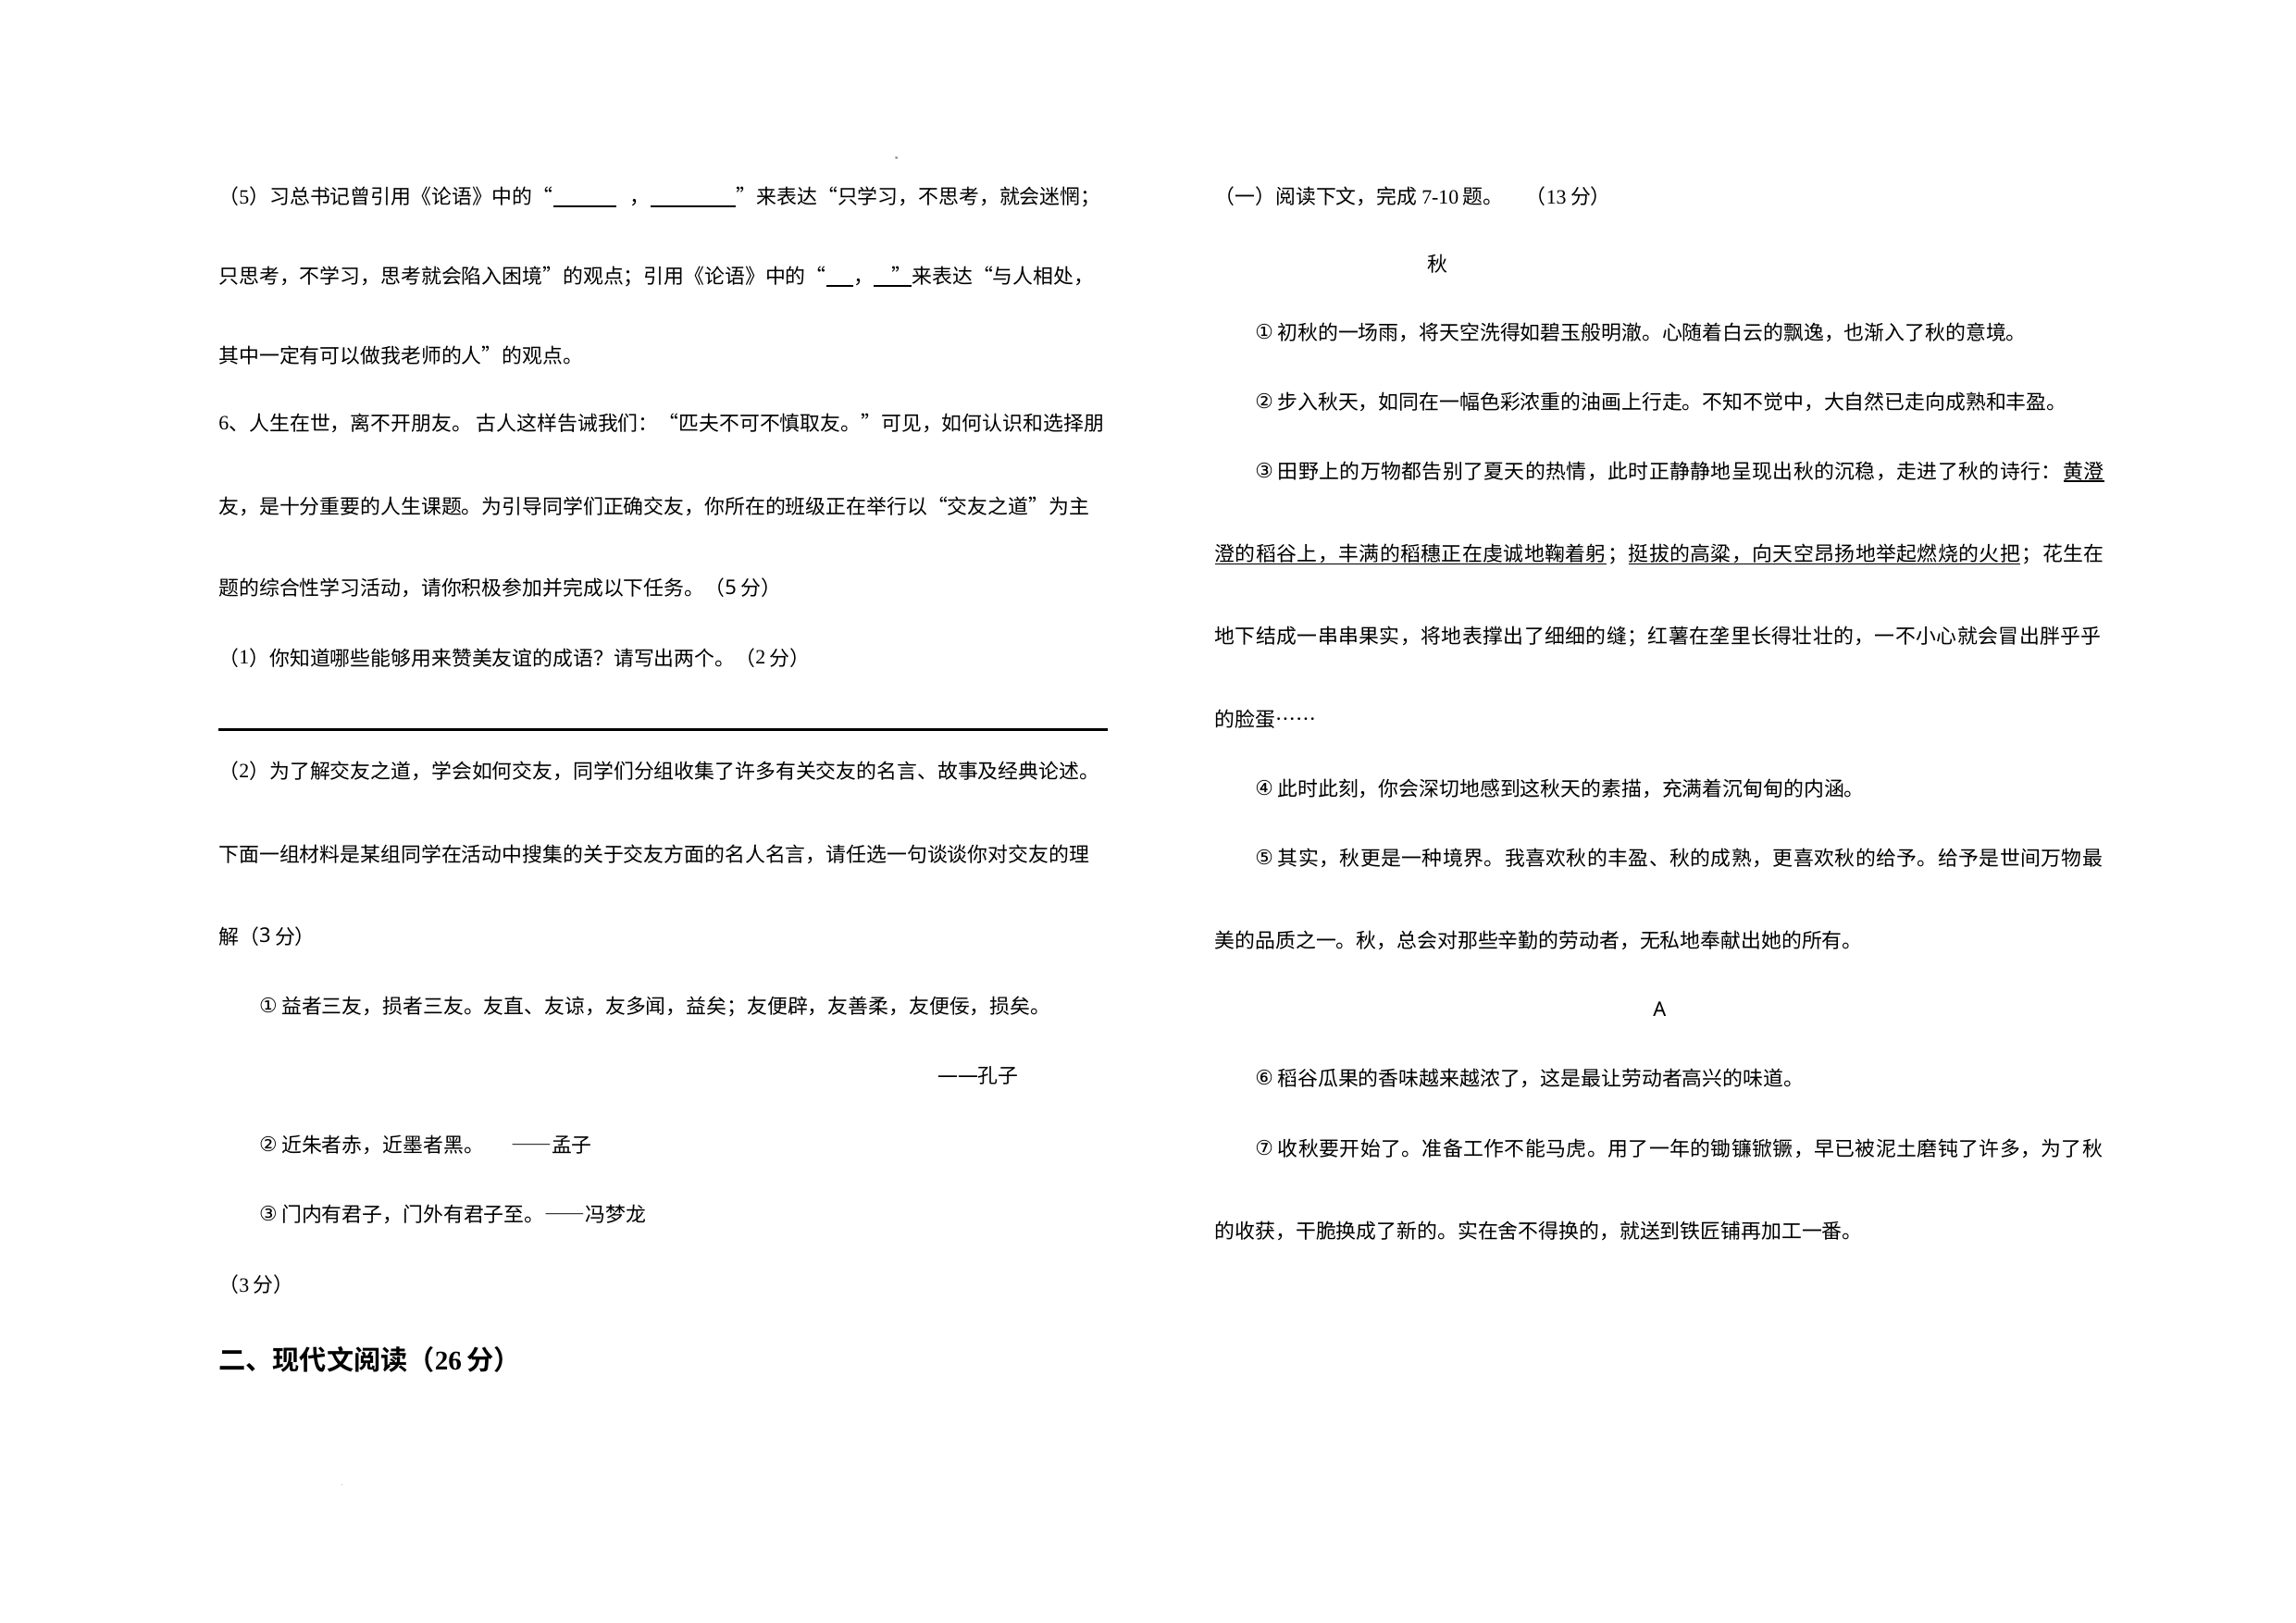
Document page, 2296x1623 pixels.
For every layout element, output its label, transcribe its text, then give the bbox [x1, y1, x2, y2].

text ②步入秋天，如同在一幅色彩浓重的油画上行走。不知不觉中，大自然已走向成熟和丰盈。 [1214, 373, 2104, 428]
text ③门内有君子，门外有君子至。——冯梦龙 [218, 1186, 1108, 1241]
text ①初秋的一场雨，将天空洗得如碧玉般明澈。心随着白云的飘逸，也渐入了秋的意境。 [1214, 304, 2104, 358]
text （2）为了解交友之道，学会如何交友，同学们分组收集了许多有关交友的名言、故事及经典论述。下面一组材料是某组同学在活动中搜集的关于交友方面的名人名言，请任选一句谈谈你对交友的理解（3分） [218, 743, 1108, 962]
text 秋 [1214, 235, 2104, 291]
text ⑥稻谷瓜果的香味越来越浓了，这是最让劳动者高兴的味道。 [1214, 1049, 2104, 1105]
text 6、人生在世，离不开朋友。 古人这样告诫我们：“匹夫不可不慎取友。”可见，如何认识和选择朋友，是十分重要的人生课题。为引导同学们正确交友，你所在的班级正在举行以“交友之道”为主题的综合性学习活动，请你积极参加并完成以下任务。（5分） [218, 395, 1108, 614]
text （5）习总书记曾引用《论语》中的“ ， ”来表达“只学习，不思考，就会迷惘；只思考，不学习，思考就会陷入困境”的观点；引用《论语》中的“ ， ”来表达“与人相处，其中一定有可以做我老师的人”的观点。 [218, 167, 1108, 381]
text 二、现代文阅读（26分） [218, 1331, 1108, 1386]
text （3分） [218, 1256, 1108, 1310]
text ③田野上的万物都告别了夏天的热情，此时正静静地呈现出秋的沉稳，走进了秋的诗行：黄澄澄的稻谷上，丰满的稻穗正在虔诚地鞠着躬；挺拔的高粱，向天空昂扬地举起燃烧的火把；花生在地下结成一串串果实，将地表撑出了细细的缝；红薯在垄里长得壮壮的，一不小心就会冒出胖乎乎的脸蛋…… [1214, 442, 2104, 745]
text ②近朱者赤，近墨者黑。 ——孟子 [218, 1116, 1108, 1171]
text ④此时此刻，你会深切地感到这秋天的素描，充满着沉甸甸的内涵。 [1214, 760, 2104, 814]
text ⑦收秋要开始了。准备工作不能马虎。用了一年的锄镰锨镢，早已被泥土磨钝了许多，为了秋的收获，干脆换成了新的。实在舍不得换的，就送到铁匠铺再加工一番。 [1214, 1120, 2104, 1257]
text A [1214, 981, 2104, 1036]
text ⑤其实，秋更是一种境界。我喜欢秋的丰盈、秋的成熟，更喜欢秋的给予。给予是世间万物最美的品质之一。秋，总会对那些辛勤的劳动者，无私地奉献出她的所有。 [1214, 829, 2104, 966]
text ①益者三友，损者三友。友直、友谅，友多闻，益矣；友便辟，友善柔，友便佞，损矣。 [218, 977, 1108, 1032]
text （1）你知道哪些能够用来赞美友谊的成语？请写出两个。（2分） [218, 629, 1108, 684]
text ——孔子 [218, 1047, 1108, 1102]
text （一）阅读下文，完成 7-10题。 （13分） [1214, 167, 2104, 222]
